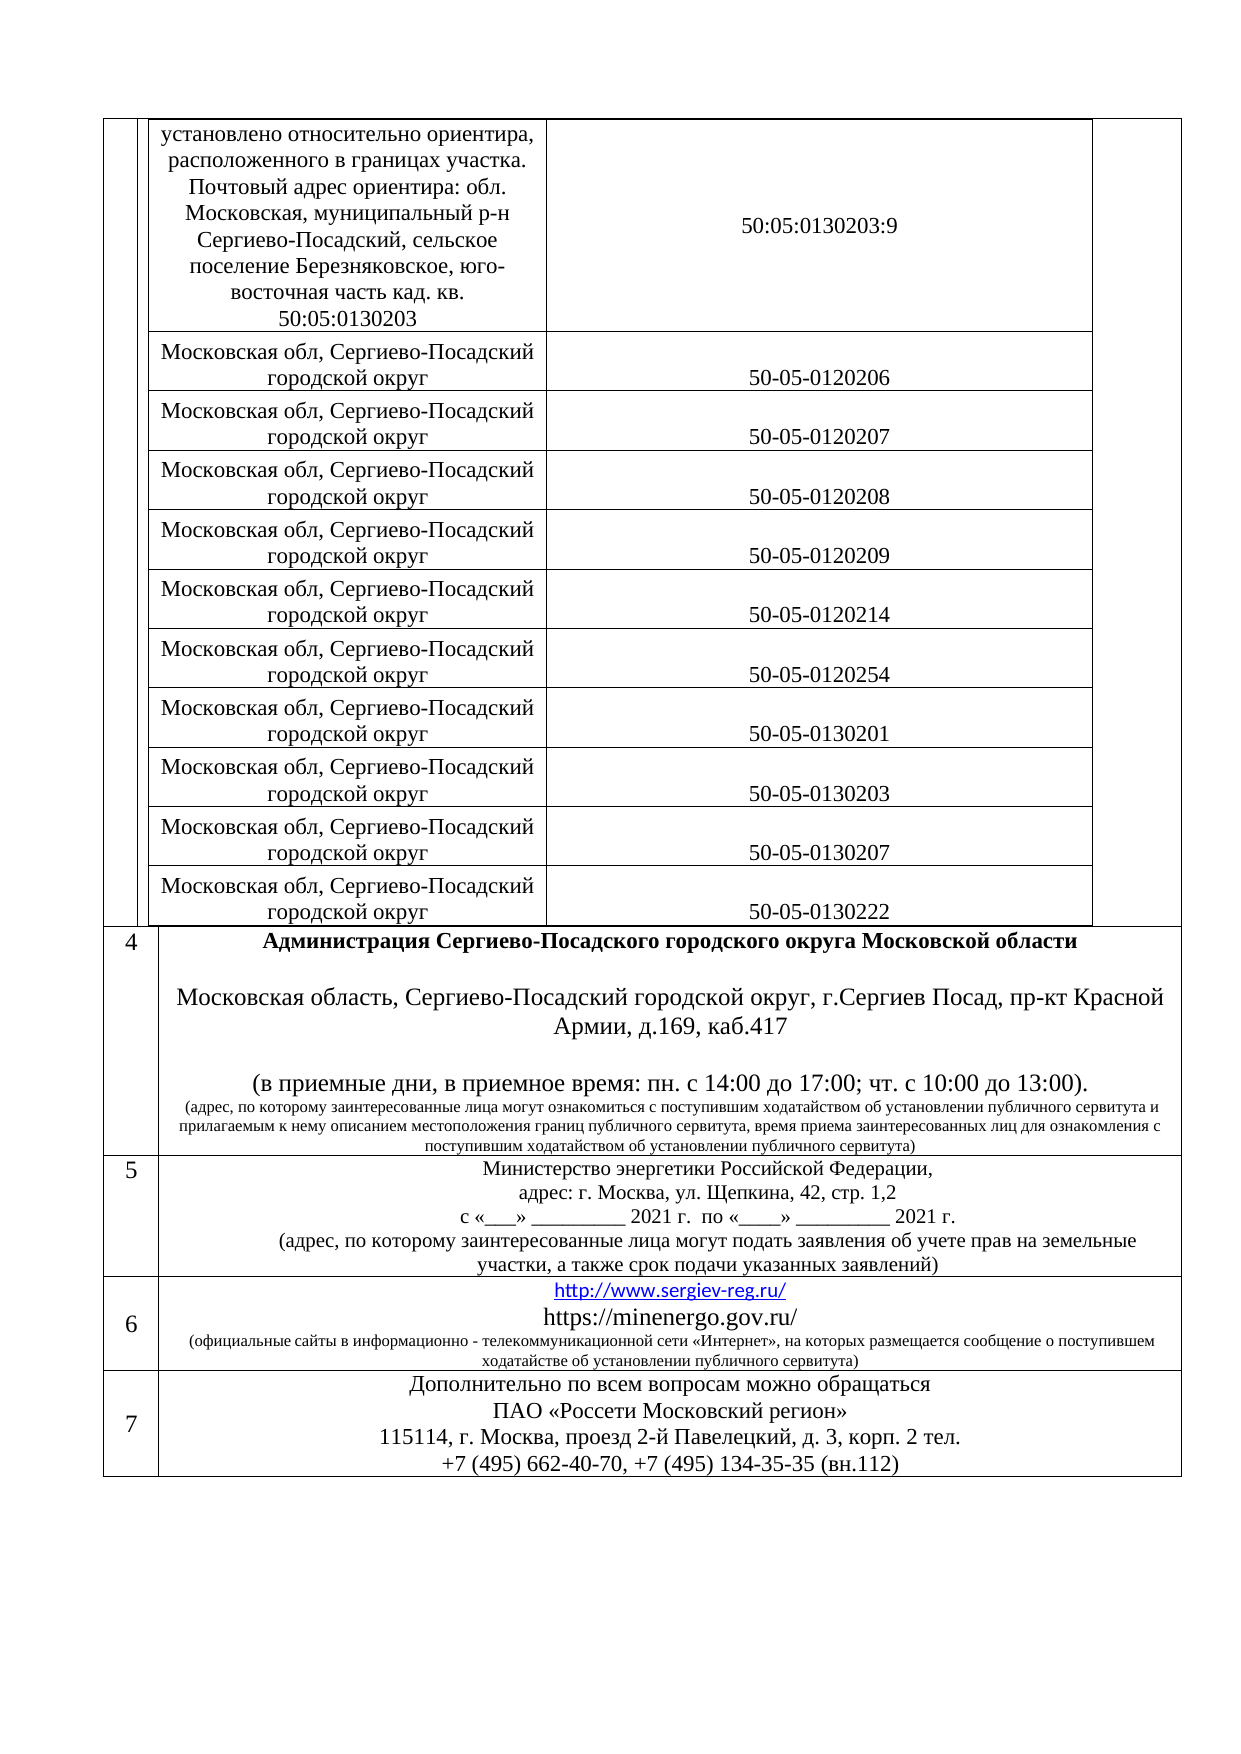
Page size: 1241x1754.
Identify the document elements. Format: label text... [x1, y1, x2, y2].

table_cell 4 [104, 927, 158, 1154]
table_cell [547, 748, 1092, 806]
table_cell [547, 866, 1092, 925]
table_cell [149, 332, 546, 390]
table_cell [149, 629, 546, 687]
table_cell [547, 688, 1092, 747]
table_cell [149, 807, 546, 865]
table_cell [138, 119, 148, 926]
table_cell [547, 332, 1092, 390]
table_cell [149, 391, 546, 450]
table_cell 7 [104, 1371, 158, 1476]
table_cell [1093, 119, 1181, 926]
table_cell [547, 510, 1092, 569]
table_cell [149, 866, 546, 925]
table_cell [547, 570, 1092, 628]
table_cell [149, 570, 546, 628]
table_cell [547, 391, 1092, 450]
table_cell [547, 120, 1092, 331]
table_cell http://www.sergiev-reg.ru/ https://minenergo.gov.ru/ (официальные сайты в информационно - телекоммуникационной сети «Интернет», на которых размещается сообщение о поступившем ходатайстве об установлении публичного сервитута) [159, 1277, 1181, 1369]
table_cell [547, 451, 1092, 509]
table_cell [149, 510, 546, 569]
table_cell Дополнительно по всем вопросам можно обращаться ПАО «Россети Московский регион» 115114, г. Москва, проезд 2-й Павелецкий, д. 3, корп. 2 тел. +7 (495) 662-40-70, +7 (495) 134-35-35 (вн.112) [159, 1371, 1181, 1476]
table_cell Министерство энергетики Российской Федерации, адрес: г. Москва, ул. Щепкина, 42, стр. 1,2 с «___» _________ 2021 г. по «____» _________ 2021 г. (адрес, по которому заинтересованные лица могут подать заявления об учете прав на земельные участки, а также срок подачи указанных заявлений) [159, 1156, 1181, 1276]
table_cell [149, 120, 546, 331]
table_cell Администрация Сергиево-Посадского городского округа Московской области Московская область, Сергиево-Посадский городской округ, г.Сергиев Посад, пр-кт Красной Армии, д.169, каб.417 (в приемные дни, в приемное время: пн. с 14:00 до 17:00; чт. с 10:00 до 13:00). (адрес, по которому заинтересованные лица могут ознакомиться с поступившим ходатайством об установлении публичного сервитута и прилагаемым к нему описанием местоположения границ публичного сервитута, время приема заинтересованных лиц для ознакомления с поступившим ходатайством об установлении публичного сервитута) [159, 927, 1181, 1154]
table_cell [149, 748, 546, 806]
table_cell [547, 807, 1092, 865]
table_cell 5 [104, 1156, 158, 1276]
table_cell 6 [104, 1277, 158, 1369]
table_cell [104, 119, 137, 926]
table_cell [149, 451, 546, 509]
table_cell [149, 688, 546, 747]
table_cell [547, 629, 1092, 687]
